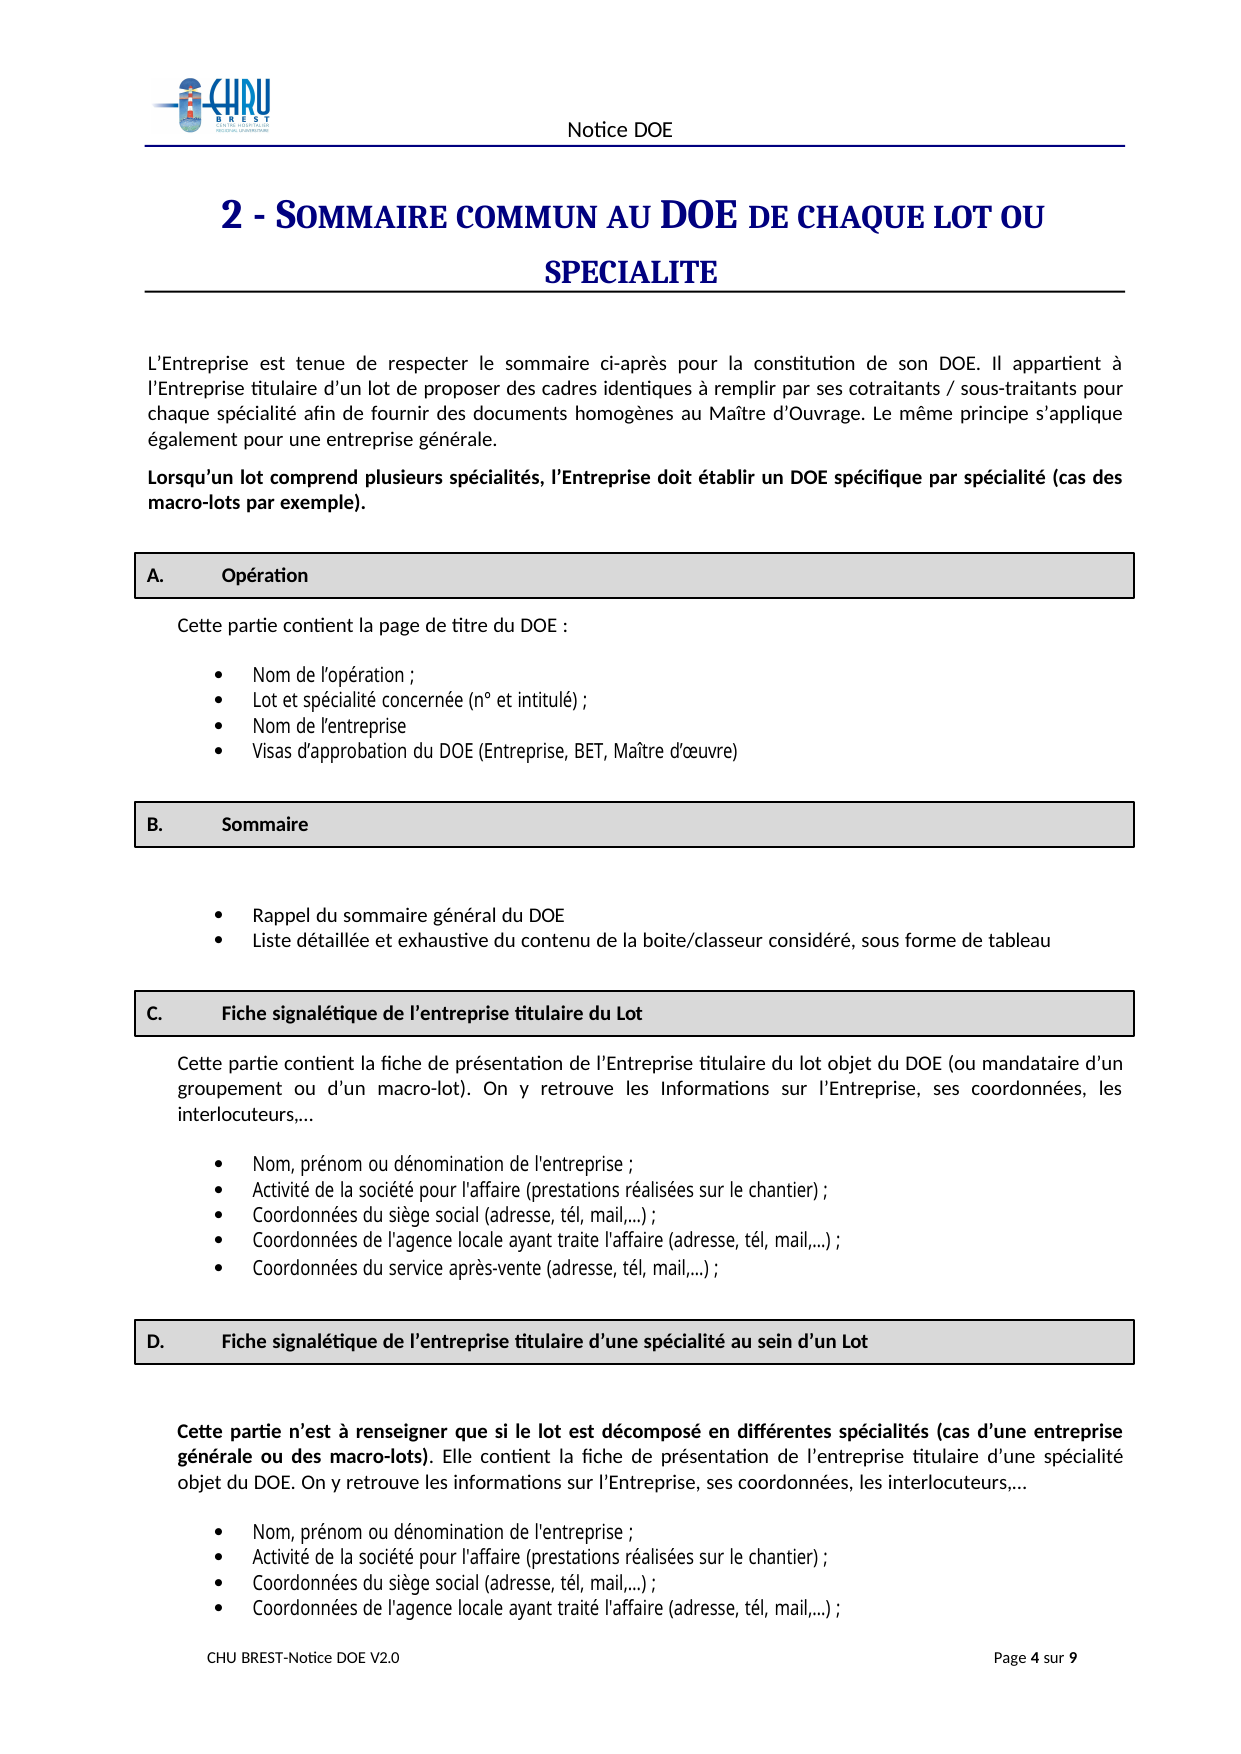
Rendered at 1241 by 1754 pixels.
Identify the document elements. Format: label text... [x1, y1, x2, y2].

list Nom de l’opération ; [215, 662, 1148, 688]
list Activité de la société pour l'affaire (prestations réalisées sur le chantier) ; [215, 1177, 1148, 1202]
list Activité de la société pour l'affaire (prestations réalisées sur le chantier) ; [215, 1544, 1148, 1570]
list Nom, prénom ou dénomination de l'entreprise ; [215, 1151, 1148, 1177]
list Nom de l’entreprise [215, 713, 1148, 738]
list Coordonnées du service après-vente (adresse, tél, mail,…) ; [215, 1253, 1148, 1281]
picture [151, 78, 271, 134]
text Cette partie n’est à renseigner que si le lot est décomposé en différentes spécialités (cas d’une entreprise générale ou des macro-lots). Elle contient la fiche de présentation de l’entreprise titulaire d’une spécialité objet du DOE. On y retrouve les informations sur l’Entreprise, ses coordonnées, les interlocuteurs,… [177, 1418, 1123, 1494]
subtitle Lorsqu’un lot comprend plusieurs spécialités, l’Entreprise doit établir un DOE spécifique par spécialité (cas des macro-lots par exemple). [148, 464, 1123, 515]
list Coordonnées du siège social (adresse, tél, mail,…) ; [215, 1202, 1148, 1227]
text L’Entreprise est tenue de respecter le sommaire ci-après pour la constitution de son DOE. Il appartient à l’Entreprise titulaire d’un lot de proposer des cadres identiques à remplir par ses cotraitants / sous-traitants pour chaque spécialité afin de fournir des documents homogènes au Maître d’Ouvrage. Le même principe s’applique également pour une entreprise générale. [148, 350, 1123, 451]
subtitle - Sommaire commun au DOE de chaque lot ou specialite [221, 191, 1050, 290]
list Rappel du sommaire général du DOE [215, 901, 1148, 928]
list Liste détaillée et exhaustive du contenu de la boite/classeur considéré, sous forme de tableau [215, 928, 1148, 953]
list Lot et spécialité concernée (n° et intitulé) ; [215, 688, 1148, 713]
list Coordonnées de l'agence locale ayant traite l'affaire (adresse, tél, mail,…) ; [215, 1227, 1148, 1253]
picture [246, 86, 250, 104]
list Coordonnées de l'agence locale ayant traité l'affaire (adresse, tél, mail,…) ; [215, 1595, 1148, 1620]
list Nom, prénom ou dénomination de l'entreprise ; [215, 1519, 1148, 1544]
text Cette partie contient la fiche de présentation de l’Entreprise titulaire du lot objet du DOE (ou mandataire d’un groupement ou d’un macro-lot). On y retrouve les Informations sur l’Entreprise, ses coordonnées, les interlocuteurs,… [177, 1037, 1123, 1126]
list Coordonnées du siège social (adresse, tél, mail,…) ; [215, 1570, 1148, 1595]
list Visas d’approbation du DOE (Entreprise, BET, Maître d’œuvre) [215, 738, 1148, 763]
text Cette partie contient la page de titre du DOE : [177, 563, 1148, 637]
